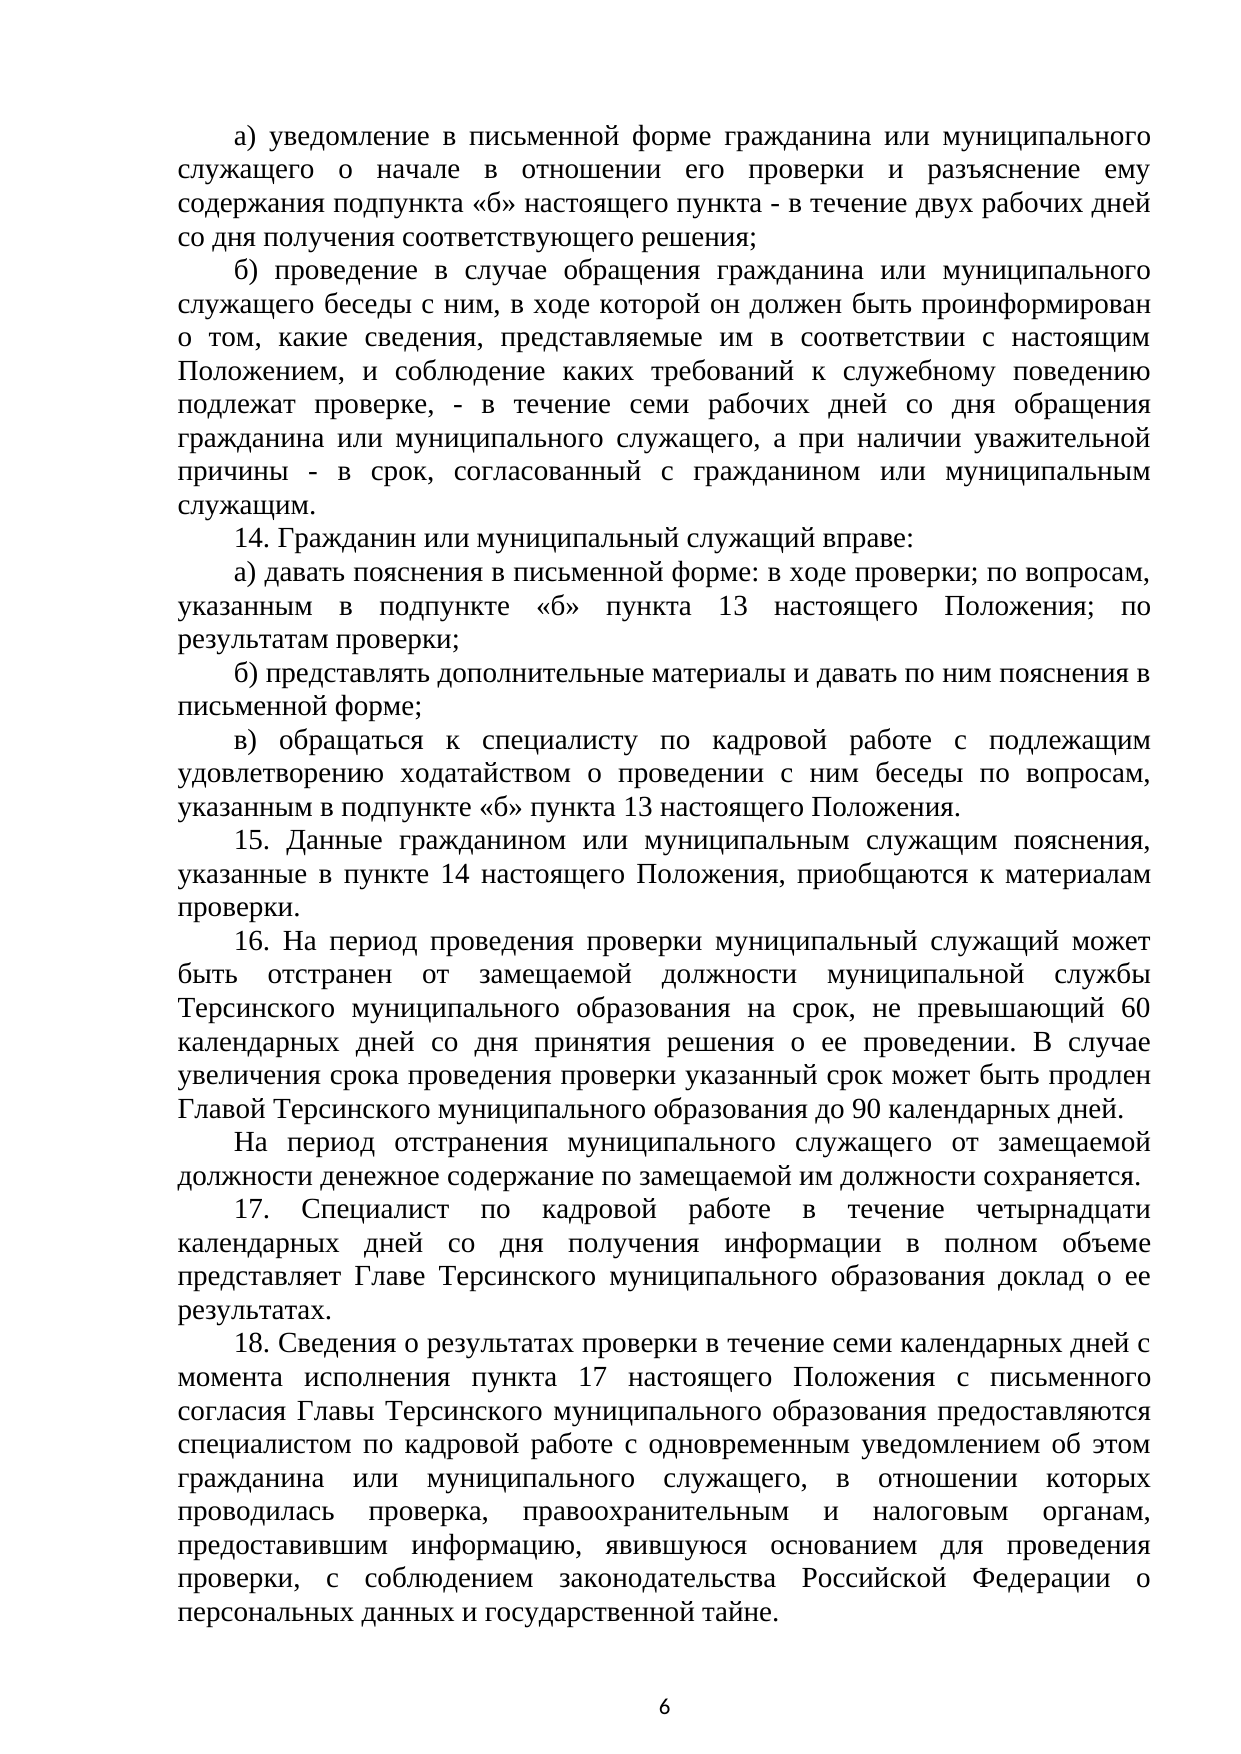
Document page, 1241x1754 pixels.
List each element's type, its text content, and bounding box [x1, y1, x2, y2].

text в) обращаться к специалисту по кадровой работе с подлежащим удовлетворению ходатайством о проведении с ним беседы по вопросам, указанным в подпункте «б» пункта 13 настоящего Положения. [177, 722, 1152, 822]
text б) проведение в случае обращения гражданина или муниципального служащего беседы с ним, в ходе которой он должен быть проинформирован о том, какие сведения, представляемые им в соответствии с настоящим Положением, и соблюдение каких требований к служебному поведению подлежат проверке, - в течение семи рабочих дней со дня обращения гражданина или муниципального служащего, а при наличии уважительной причины - в срок, согласованный с гражданином или муниципальным служащим. [177, 252, 1152, 521]
text 15. Данные гражданином или муниципальным служащим пояснения, указанные в пункте 14 настоящего Положения, приобщаются к материалам проверки. [177, 822, 1152, 923]
text 14. Гражданин или муниципальный служащий вправе: [177, 521, 1152, 554]
text На период отстранения муниципального служащего от замещаемой должности денежное содержание по замещаемой им должности сохраняется. [177, 1124, 1152, 1191]
text 16. На период проведения проверки муниципальный служащий может быть отстранен от замещаемой должности муниципальной службы Терсинского муниципального образования на срок, не превышающий 60 календарных дней со дня принятия решения о ее проведении. В случае увеличения срока проведения проверки указанный срок может быть продлен Главой Терсинского муниципального образования до 90 календарных дней. [177, 923, 1152, 1124]
text а) давать пояснения в письменной форме: в ходе проверки; по вопросам, указанным в подпункте «б» пункта 13 настоящего Положения; по результатам проверки; [177, 554, 1152, 655]
text 18. Сведения о результатах проверки в течение семи календарных дней с момента исполнения пункта 17 настоящего Положения с письменного согласия Главы Терсинского муниципального образования предоставляются специалистом по кадровой работе с одновременным уведомлением об этом гражданина или муниципального служащего, в отношении которых проводилась проверка, правоохранительным и налоговым органам, предоставившим информацию, явившуюся основанием для проведения проверки, с соблюдением законодательства Российской Федерации о персональных данных и государственной тайне. [177, 1326, 1152, 1627]
text 17. Специалист по кадровой работе в течение четырнадцати календарных дней со дня получения информации в полном объеме представляет Главе Терсинского муниципального образования доклад о ее результатах. [177, 1191, 1152, 1326]
text а) уведомление в письменной форме гражданина или муниципального служащего о начале в отношении его проверки и разъяснение ему содержания подпункта «б» настоящего пункта - в течение двух рабочих дней со дня получения соответствующего решения; [177, 118, 1152, 252]
text б) представлять дополнительные материалы и давать по ним пояснения в письменной форме; [177, 655, 1152, 722]
